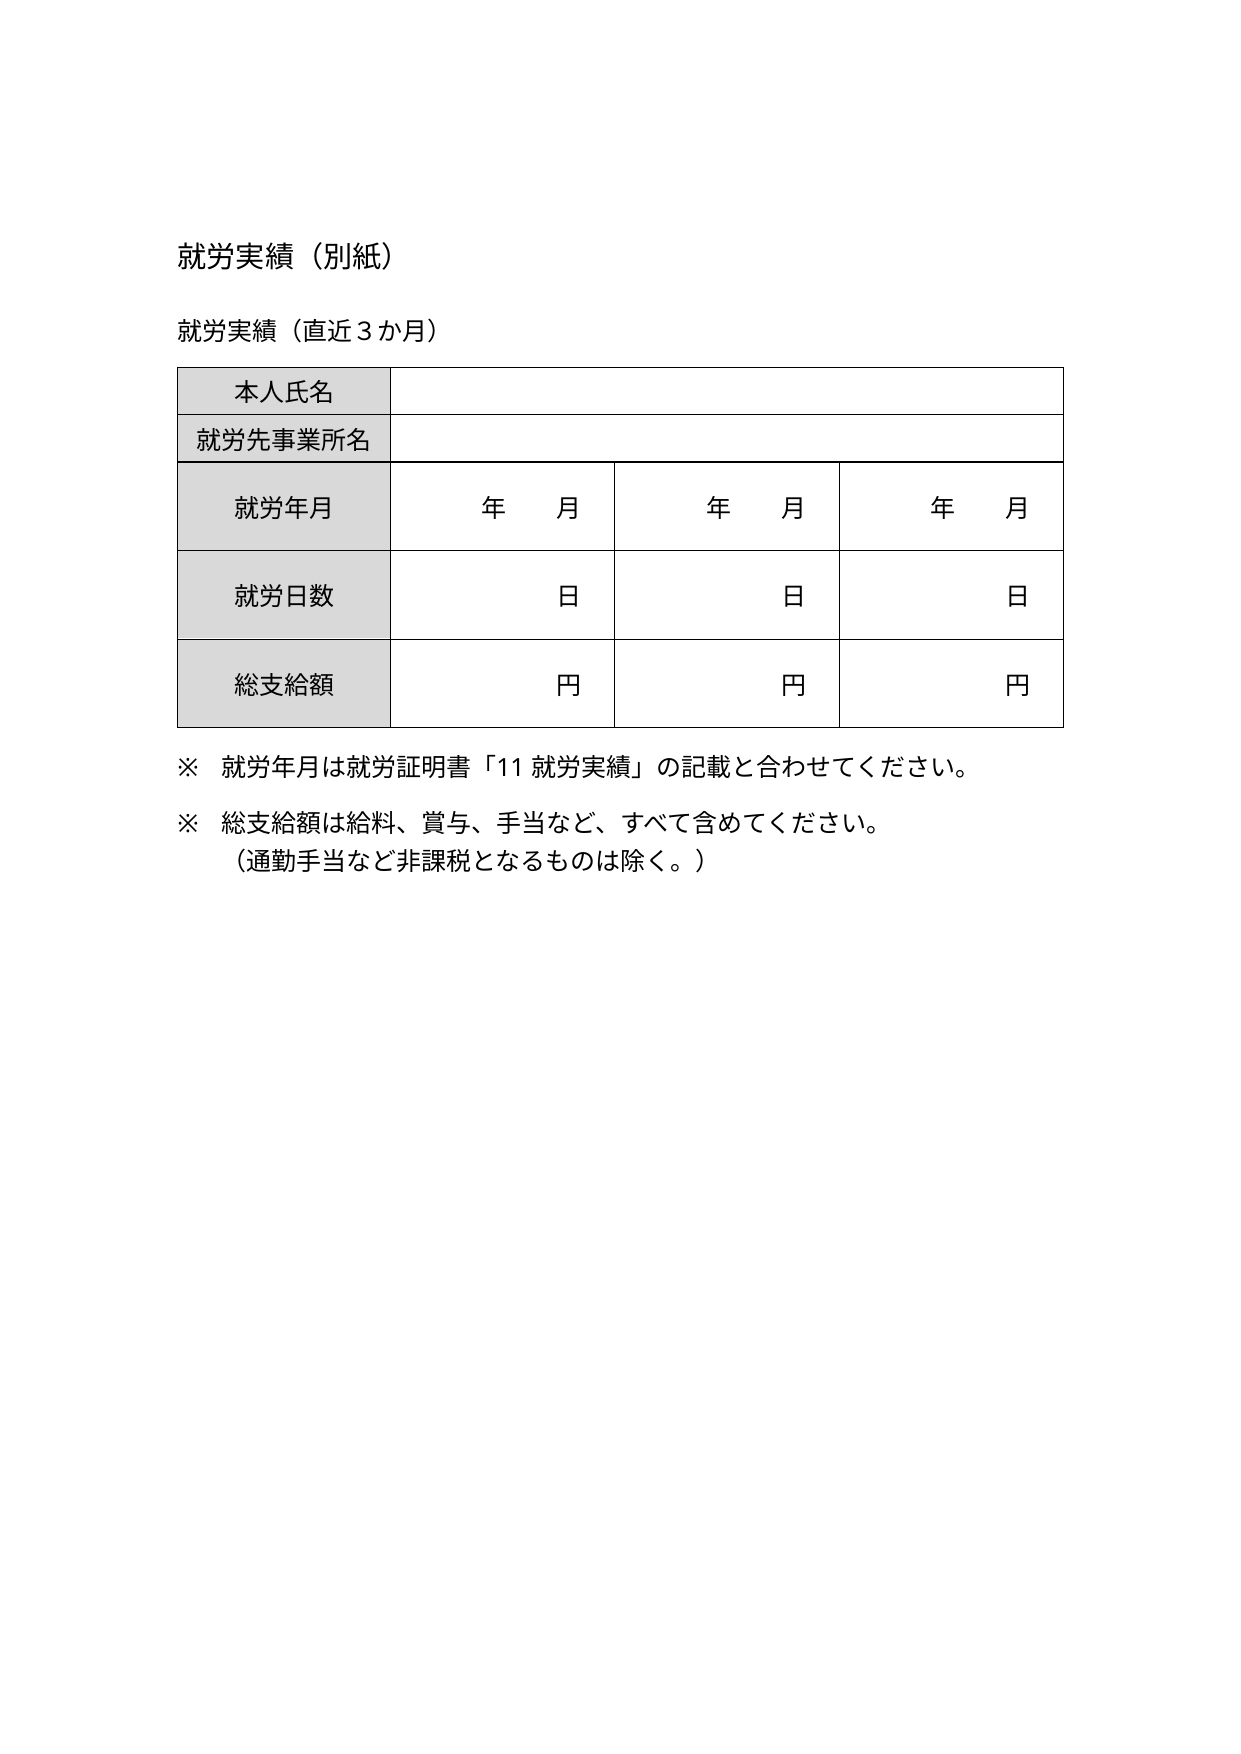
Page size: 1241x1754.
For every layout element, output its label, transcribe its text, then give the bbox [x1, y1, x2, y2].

list 総支給額は給料、賞与、手当など、すべて含めてください。 [177, 803, 1063, 841]
table_cell 円 [615, 640, 839, 727]
list 就労年月は就労証明書「11 就労実績」の記載と合わせてください。 [177, 747, 1063, 784]
table_cell 円 [840, 640, 1063, 727]
table_header 本人氏名 [178, 368, 390, 414]
table_cell 就労年月 [178, 463, 390, 550]
table_cell 日 [391, 551, 614, 638]
table_cell 円 [391, 640, 614, 727]
text 就労実績（直近３か月） [177, 311, 1063, 348]
table_cell 年 月 [391, 463, 614, 550]
table_header [391, 368, 1063, 414]
table_cell 総支給額 [178, 640, 390, 727]
list （通勤手当など非課税となるものは除く。） [221, 841, 1063, 878]
table_cell [391, 415, 1063, 461]
table_cell 日 [615, 551, 839, 638]
table_cell 年 月 [615, 463, 839, 550]
table_cell 日 [840, 551, 1063, 638]
table_cell 年 月 [840, 463, 1063, 550]
table_cell 就労先事業所名 [178, 415, 390, 461]
table_cell 就労日数 [178, 551, 390, 638]
text 就労実績（別紙） [177, 217, 1063, 292]
